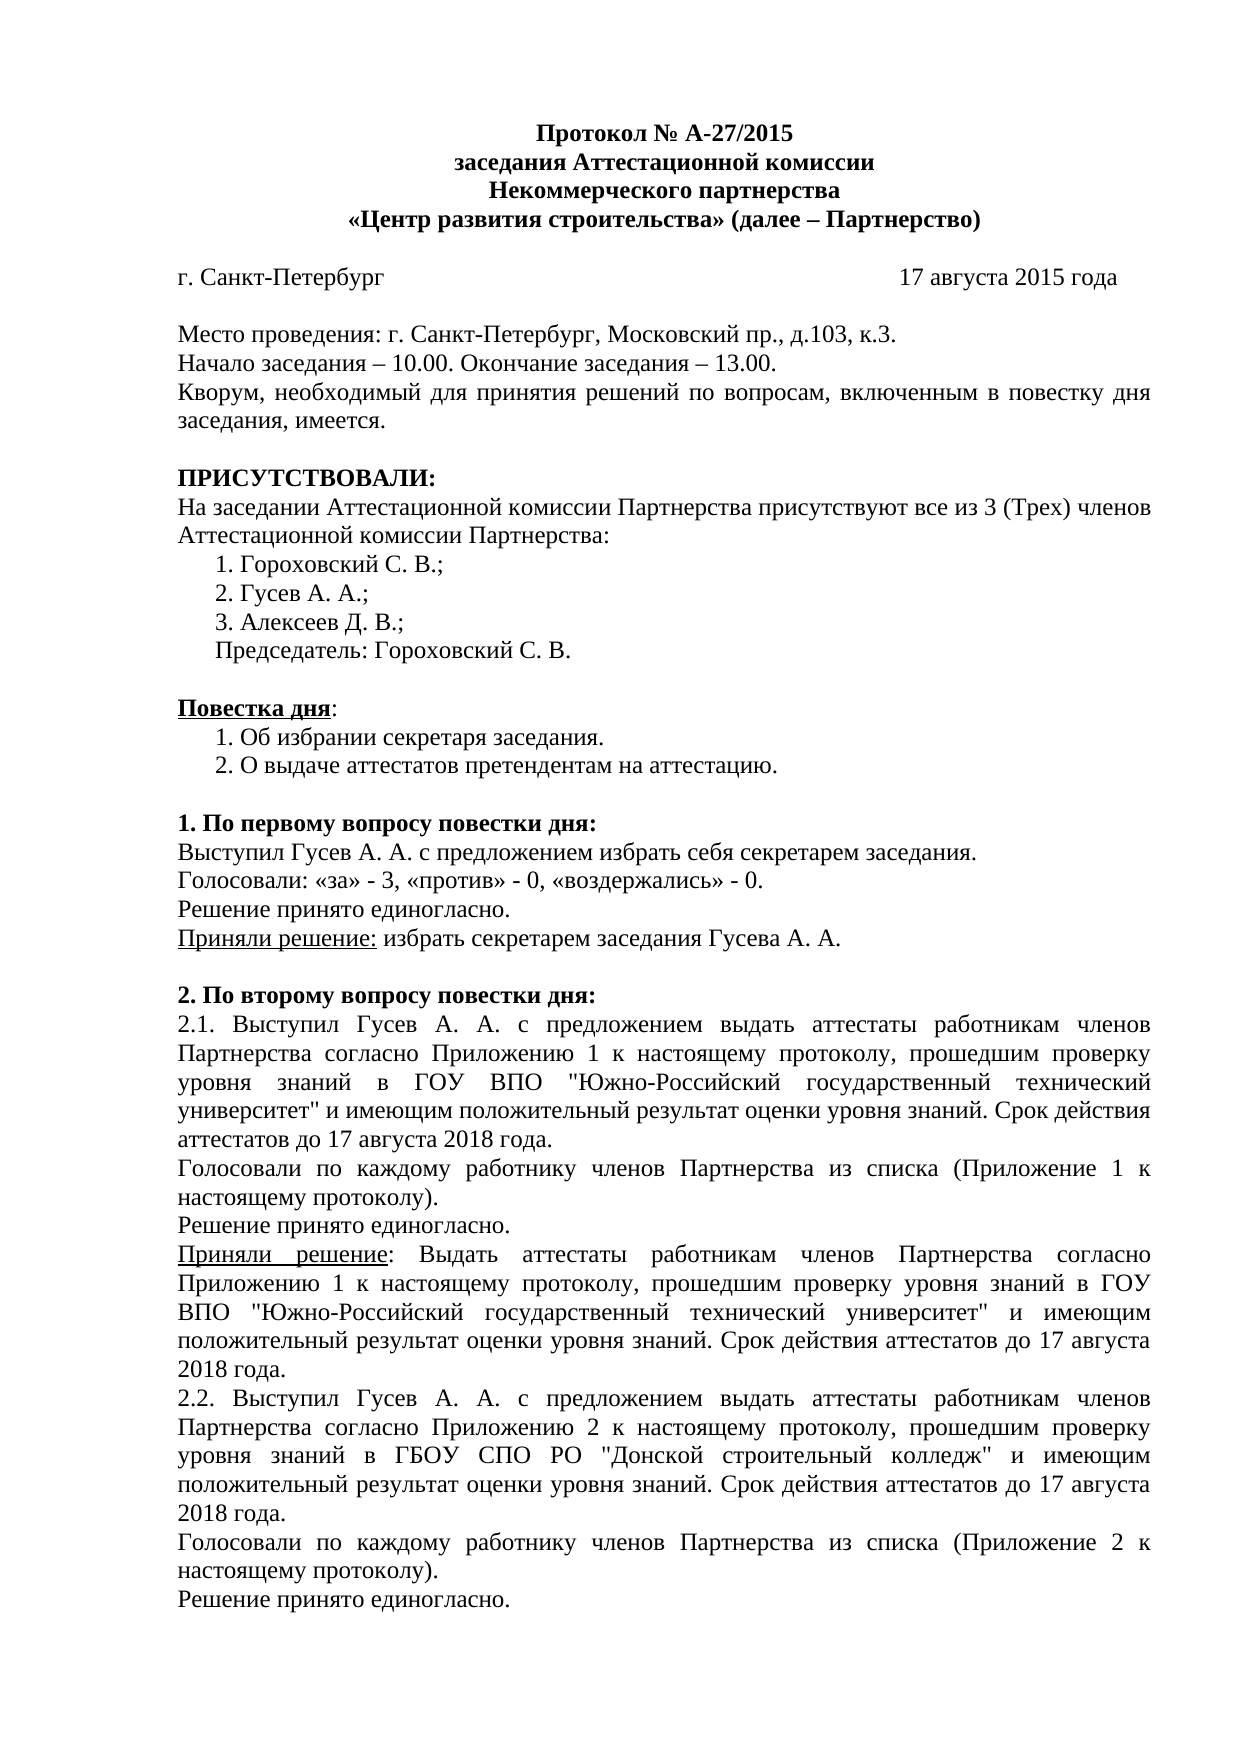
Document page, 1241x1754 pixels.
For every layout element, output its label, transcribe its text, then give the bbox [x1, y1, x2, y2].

text Некоммерческого партнерства [177, 176, 1152, 204]
text 3. Алексеев Д. В.; [215, 607, 1152, 636]
text 2. По второму вопросу повестки дня: [177, 981, 1152, 1009]
text Решение принято единогласно. [177, 894, 1152, 923]
text ПРИСУТСТВОВАЛИ: [177, 463, 1152, 492]
text 2. О выдаче аттестатов претендентам на аттестацию. [215, 751, 1152, 779]
text 1. По первому вопросу повестки дня: [177, 808, 1152, 837]
text Приняли решение: Выдать аттестаты работникам членов Партнерства согласно Приложению 1 к настоящему протоколу, прошедшим проверку уровня знаний в ГОУ ВПО "Южно-Российский государственный технический университет" и имеющим положительный результат оценки уровня знаний. Срок действия аттестатов до 17 августа 2018 года. [177, 1239, 1152, 1383]
text Кворум, необходимый для принятия решений по вопросам, включенным в повестку дня заседания, имеется. [177, 377, 1152, 434]
text Протокол № А-27/2015 [177, 118, 1152, 147]
text Место проведения: г. Санкт-Петербург, Московский пр., д.103, к.3. [177, 319, 1152, 348]
text Приняли решение: избрать секретарем заседания Гусева А. А. [177, 923, 1152, 952]
text Выступил Гусев А. А. с предложением избрать себя секретарем заседания. [177, 837, 1152, 866]
text Председатель: Гороховский С. В. [215, 636, 1152, 664]
text На заседании Аттестационной комиссии Партнерства присутствуют все из 3 (Трех) членов Аттестационной комиссии Партнерства: [177, 492, 1152, 549]
text 2. Гусев А. А.; [215, 578, 1152, 607]
text 2.2. Выступил Гусев А. А. с предложением выдать аттестаты работникам членов Партнерства согласно Приложению 2 к настоящему протоколу, прошедшим проверку уровня знаний в ГБОУ СПО РО "Донской строительный колледж" и имеющим положительный результат оценки уровня знаний. Срок действия аттестатов до 17 августа 2018 года. [177, 1383, 1152, 1527]
text Голосовали: «за» - 3, «против» - 0, «воздержались» - 0. [177, 866, 1152, 894]
text заседания Аттестационной комиссии [177, 147, 1152, 176]
text Повестка дня: [177, 693, 1152, 722]
text 2.1. Выступил Гусев А. А. с предложением выдать аттестаты работникам членов Партнерства согласно Приложению 1 к настоящему протоколу, прошедшим проверку уровня знаний в ГОУ ВПО "Южно-Российский государственный технический университет" и имеющим положительный результат оценки уровня знаний. Срок действия аттестатов до 17 августа 2018 года. [177, 1009, 1152, 1153]
text «Центр развития строительства» (далее – Партнерство) [177, 204, 1152, 233]
text Решение принято единогласно. [177, 1584, 1152, 1613]
text Голосовали по каждому работнику членов Партнерства из списка (Приложение 1 к настоящему протоколу). [177, 1153, 1152, 1211]
text г. Санкт-Петербург 17 августа 2015 года [177, 262, 1152, 291]
text Голосовали по каждому работнику членов Партнерства из списка (Приложение 2 к настоящему протоколу). [177, 1527, 1152, 1584]
text Решение принято единогласно. [177, 1211, 1152, 1239]
text 1. Гороховский С. В.; [215, 549, 1152, 578]
text Начало заседания – 10.00. Окончание заседания – 13.00. [177, 348, 1152, 377]
text 1. Об избрании секретаря заседания. [215, 722, 1152, 751]
